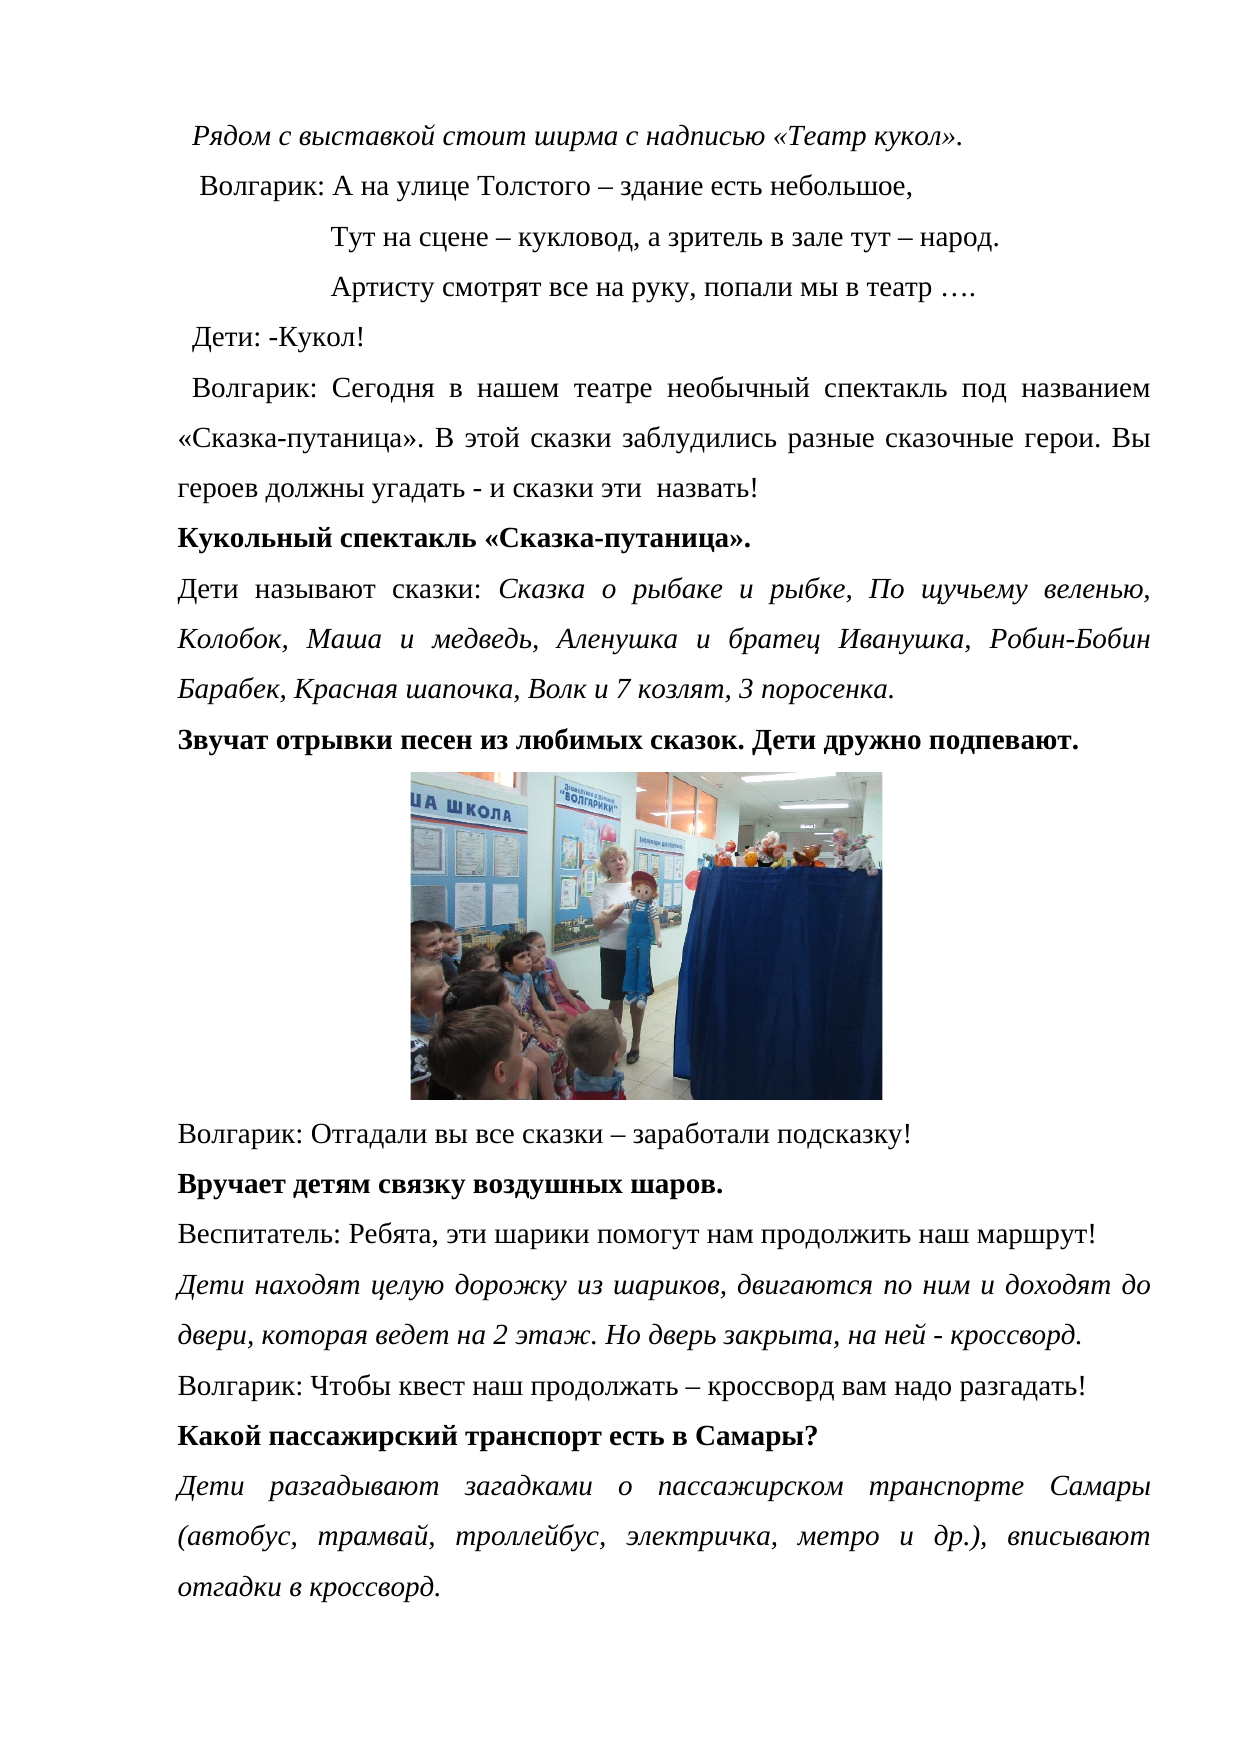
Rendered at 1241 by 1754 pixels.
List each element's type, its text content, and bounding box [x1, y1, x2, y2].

list Волгарик: Чтобы квест наш продолжать – кроссворд вам надо разгадать! [177, 1368, 1152, 1401]
text Волгарик: Сегодня в нашем театре необычный спектакль под названием «Сказка-путаница». В этой сказки заблудились разные сказочные герои. Вы героев должны угадать - и сказки эти назвать! [177, 370, 1152, 504]
list Какой пассажирский транспорт есть в Самары? [177, 1418, 1152, 1451]
text Дети называют сказки: Сказка о рыбаке и рыбке, По щучьему веленью, Колобок, Маша и медведь, Аленушка и братец Иванушка, Робин-Бобин Барабек, Красная шапочка, Волк и 7 козлят, 3 поросенка. [177, 571, 1152, 705]
picture [410, 772, 883, 1100]
text Волгарик: Отгадали вы все сказки – заработали подсказку! [177, 1116, 1152, 1149]
text Веспитатель: Ребята, эти шарики помогут нам продолжить наш маршрут! [177, 1217, 1152, 1250]
list Вручает детям связку воздушных шаров. [177, 1166, 1152, 1200]
text Рядом с выставкой стоит ширма с надписью «Театр кукол». [177, 118, 1152, 152]
text Артисту смотрят все на руку, попали мы в театр …. [177, 269, 1152, 303]
text Дети находят целую дорожку из шариков, двигаются по ним и доходят до двери, которая ведет на 2 этаж. Но дверь закрыта, на ней - кроссворд. [177, 1267, 1152, 1351]
text Тут на сцене – кукловод, а зритель в зале тут – народ. [177, 219, 1152, 252]
text Дети: -Кукол! [177, 319, 1152, 353]
list Дети разгадывают загадками о пассажирском транспорте Самары (автобус, трамвай, троллейбус, электричка, метро и др.), вписывают отгадки в кроссворд. [177, 1468, 1152, 1602]
text Звучат отрывки песен из любимых сказок. Дети дружно подпевают. [177, 722, 1152, 755]
list Кукольный спектакль «Сказка-путаница». [177, 521, 1152, 554]
text Волгарик: А на улице Толстого – здание есть небольшое, [177, 168, 1152, 202]
